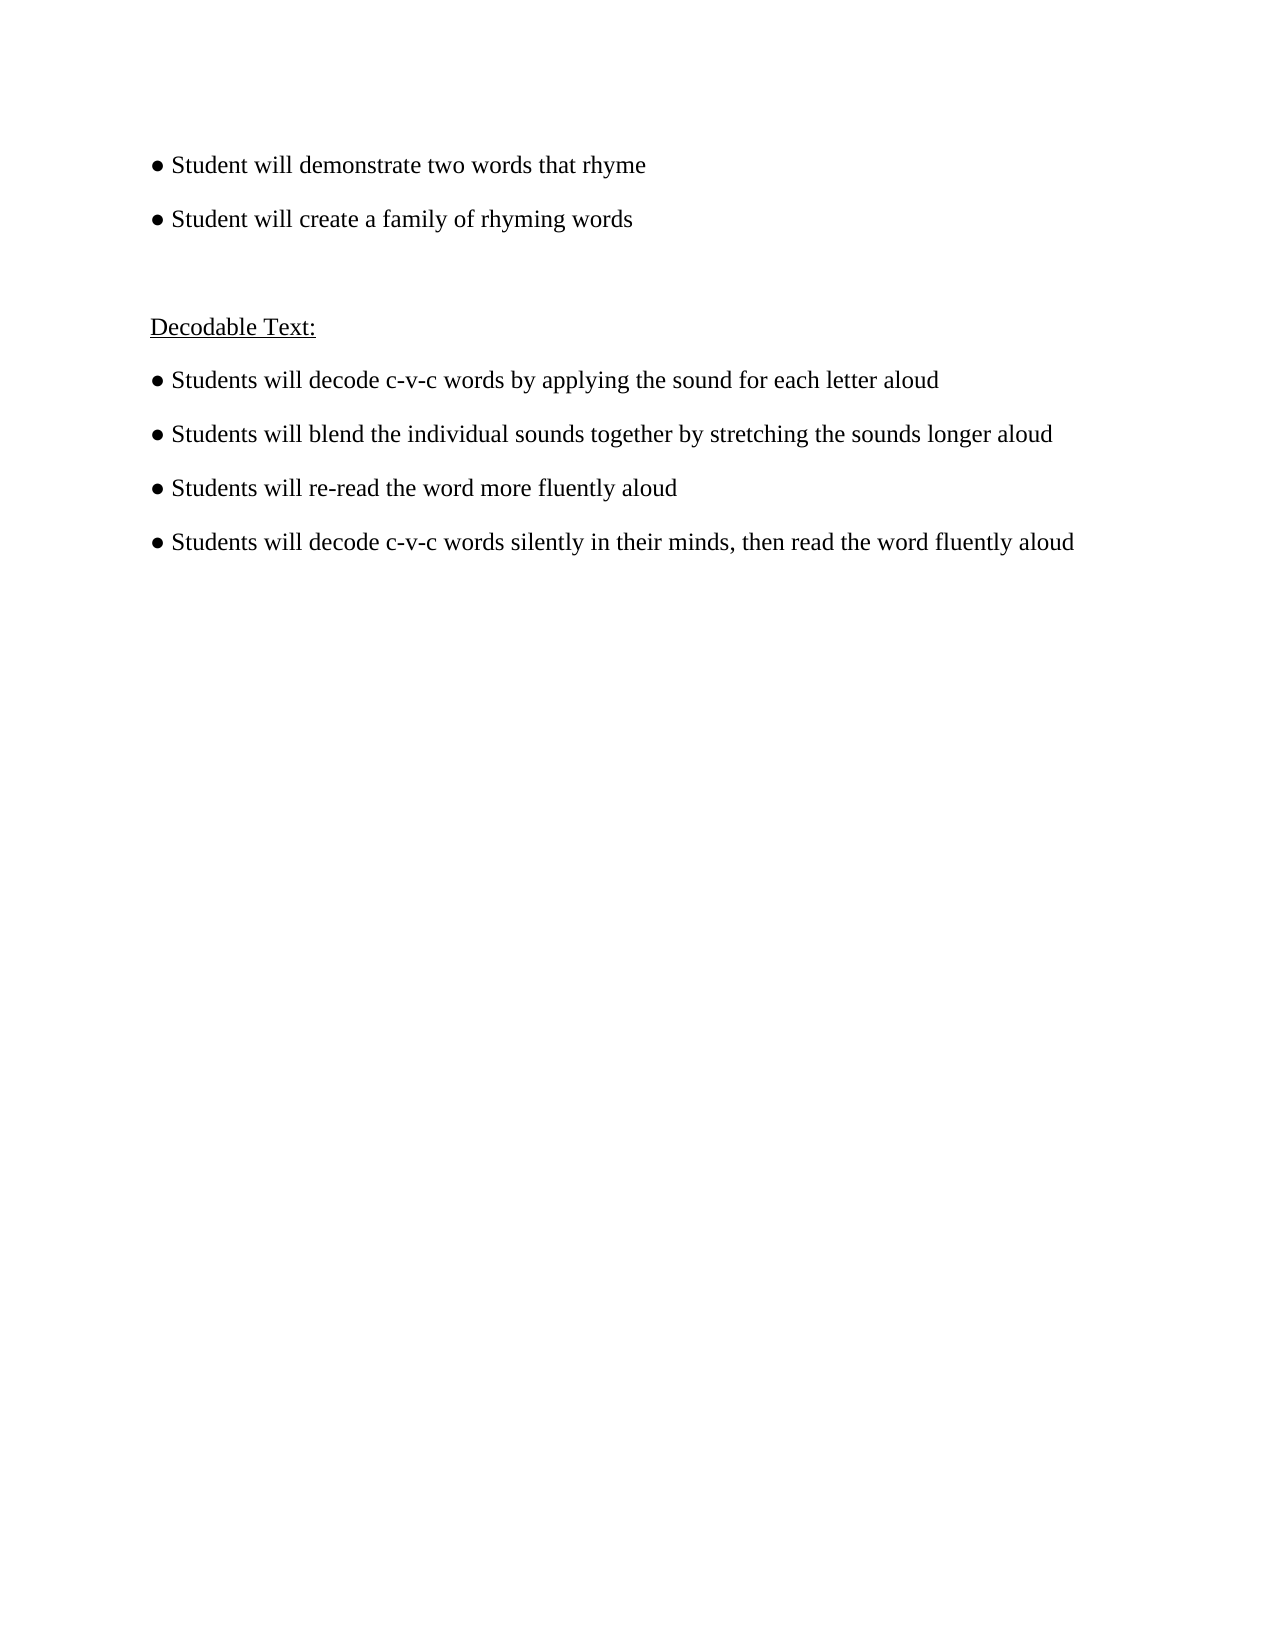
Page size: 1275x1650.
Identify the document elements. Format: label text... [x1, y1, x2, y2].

text ● Student will demonstrate two words that rhyme [150, 150, 1125, 179]
text ● Students will re-read the word more fluently aloud [150, 473, 1125, 502]
text ● Students will blend the individual sounds together by stretching the sounds longer aloud [150, 419, 1125, 448]
text ● Students will decode c-v-c words silently in their minds, then read the word fluently aloud [150, 527, 1125, 556]
text ● Students will decode c-v-c words by applying the sound for each letter aloud [150, 365, 1125, 394]
text ● Student will create a family of rhyming words [150, 204, 1125, 233]
text Decodable Text: [150, 312, 1125, 340]
